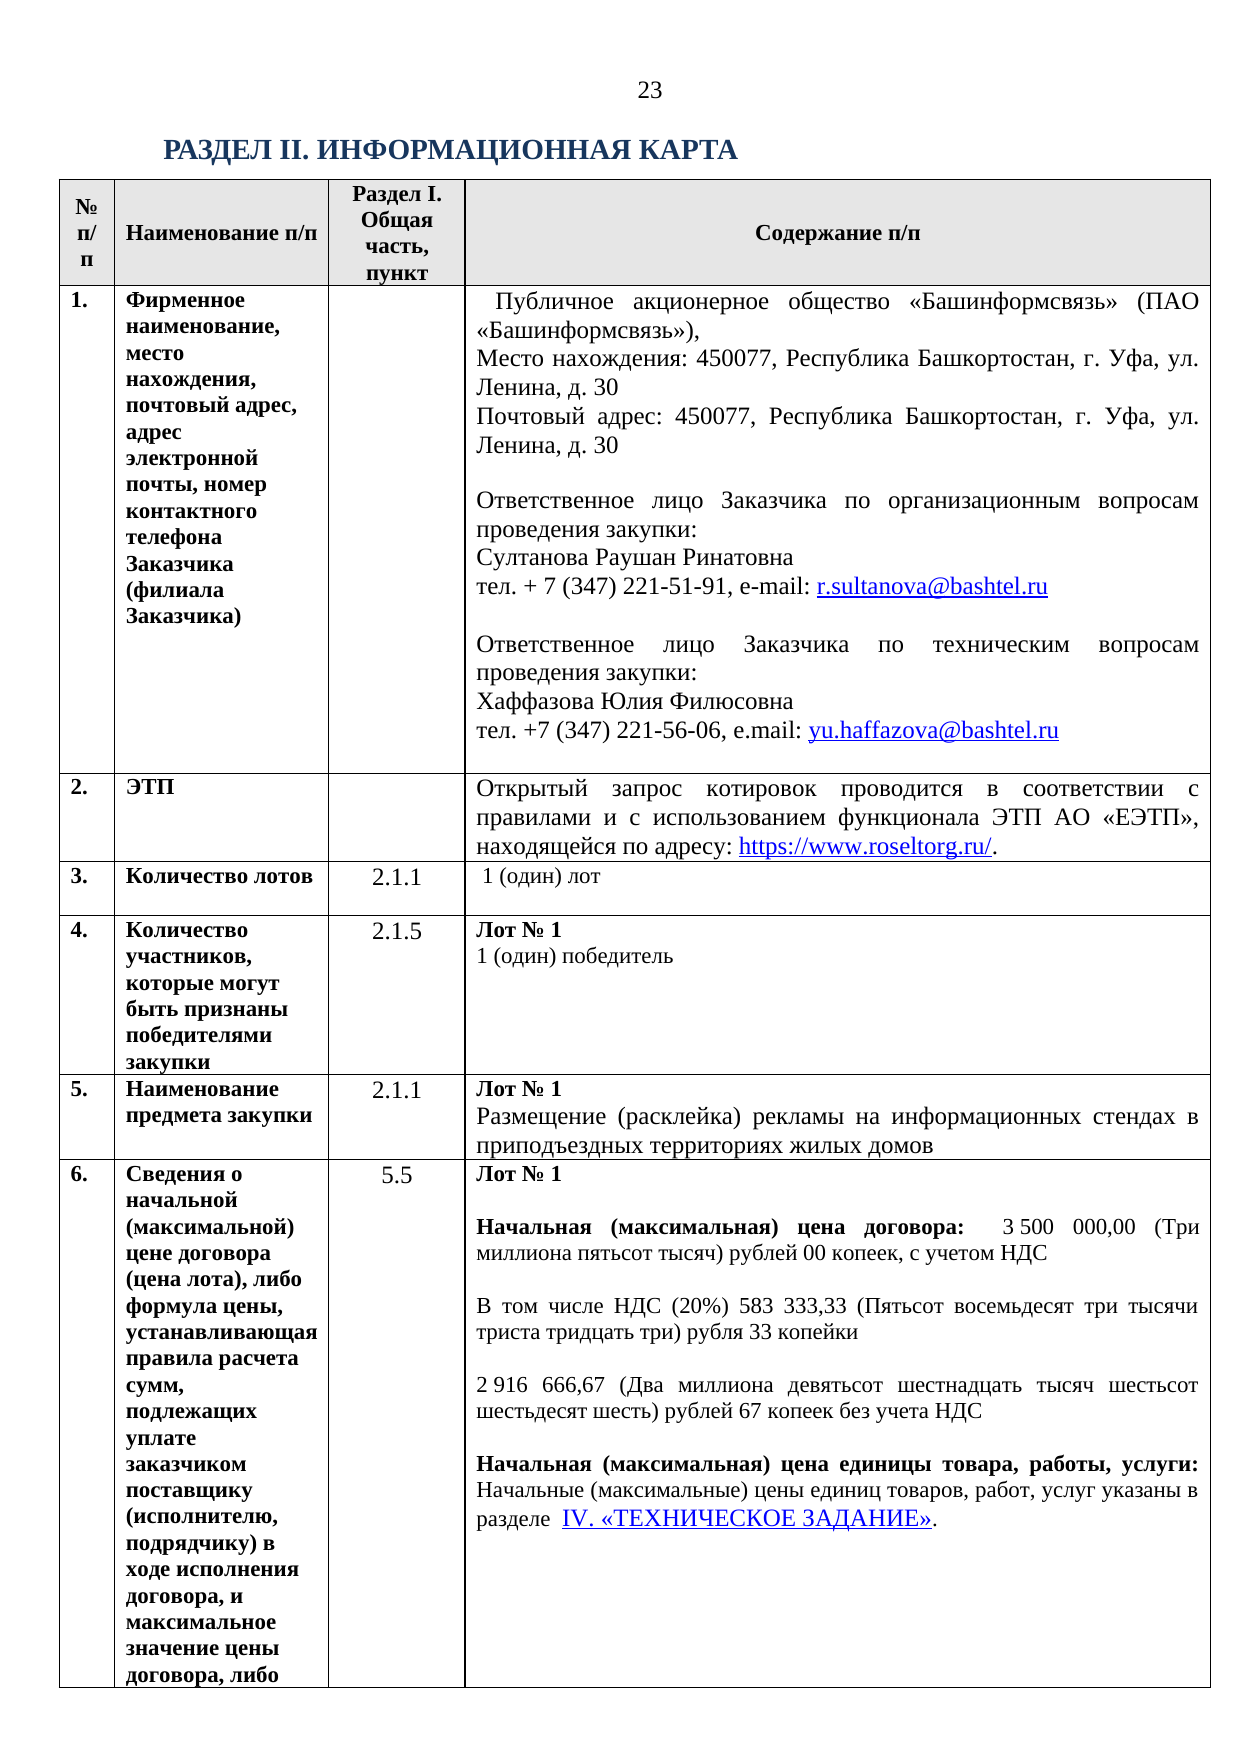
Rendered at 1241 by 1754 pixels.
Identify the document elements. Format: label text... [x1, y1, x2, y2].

table_cell [329, 774, 464, 861]
table_cell 2.1.5 [329, 916, 464, 1074]
table_cell [60, 286, 114, 772]
table_header Содержание п/п [466, 180, 1210, 285]
table_cell Количество лотов [115, 862, 328, 915]
table_cell Наименование предмета закупки [115, 1075, 328, 1159]
table_cell ЭТП [115, 774, 328, 861]
table_cell [60, 862, 114, 915]
table_cell [60, 1075, 114, 1159]
table_cell 2.1.1 [329, 1075, 464, 1159]
subtitle РАЗДЕЛ II. ИНФОРМАЦИОННАЯ КАРТА [163, 132, 1181, 166]
table_cell Публичное акционерное общество «Башинформсвязь» (ПАО «Башинформсвязь»), Место нахождения: 450077, Республика Башкортостан, г. Уфа, ул. Ленина, д. 30 Почтовый адрес: 450077, Республика Башкортостан, г. Уфа, ул. Ленина, д. 30 Ответственное лицо Заказчика по организационным вопросам проведения закупки: Султанова Раушан Ринатовна тел. + 7 (347) 221-51-91, e-mail: r.sultanova@bashtel.ru Ответственное лицо Заказчика по техническим вопросам проведения закупки: Хаффазова Юлия Филюсовна тел. +7 (347) 221-56-06, e.mail: yu.haffazova@bashtel.ru [466, 286, 1210, 772]
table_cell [466, 1160, 1210, 1687]
table_cell 1 (один) лот [466, 862, 1210, 915]
table_header № п/п [60, 180, 114, 285]
table_cell Лот № 1 Размещение (расклейка) рекламы на информационных стендах в приподъездных территориях жилых домов [466, 1075, 1210, 1159]
table_cell 5.5 [329, 1160, 464, 1687]
table_header Наименование п/п [115, 180, 328, 285]
table_cell Открытый запрос котировок проводится в соответствии с правилами и с использованием функционала ЭТП АО «ЕЭТП», находящейся по адресу: https://www.roseltorg.ru/. [466, 774, 1210, 861]
table_cell Лот № 1 1 (один) победитель [466, 916, 1210, 1074]
table_cell Фирменное наименование, место нахождения, почтовый адрес, адрес электронной почты, номер контактного телефона Заказчика (филиала Заказчика) [115, 286, 328, 772]
table_cell [329, 286, 464, 772]
table_cell [60, 916, 114, 1074]
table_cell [115, 1160, 328, 1687]
table_cell 2.1.1 [329, 862, 464, 915]
table_cell [60, 774, 114, 861]
table_cell [60, 1160, 114, 1687]
table_cell Количество участников, которые могут быть признаны победителями закупки [115, 916, 328, 1074]
table_header Раздел I. Общая часть, пункт [329, 180, 464, 285]
